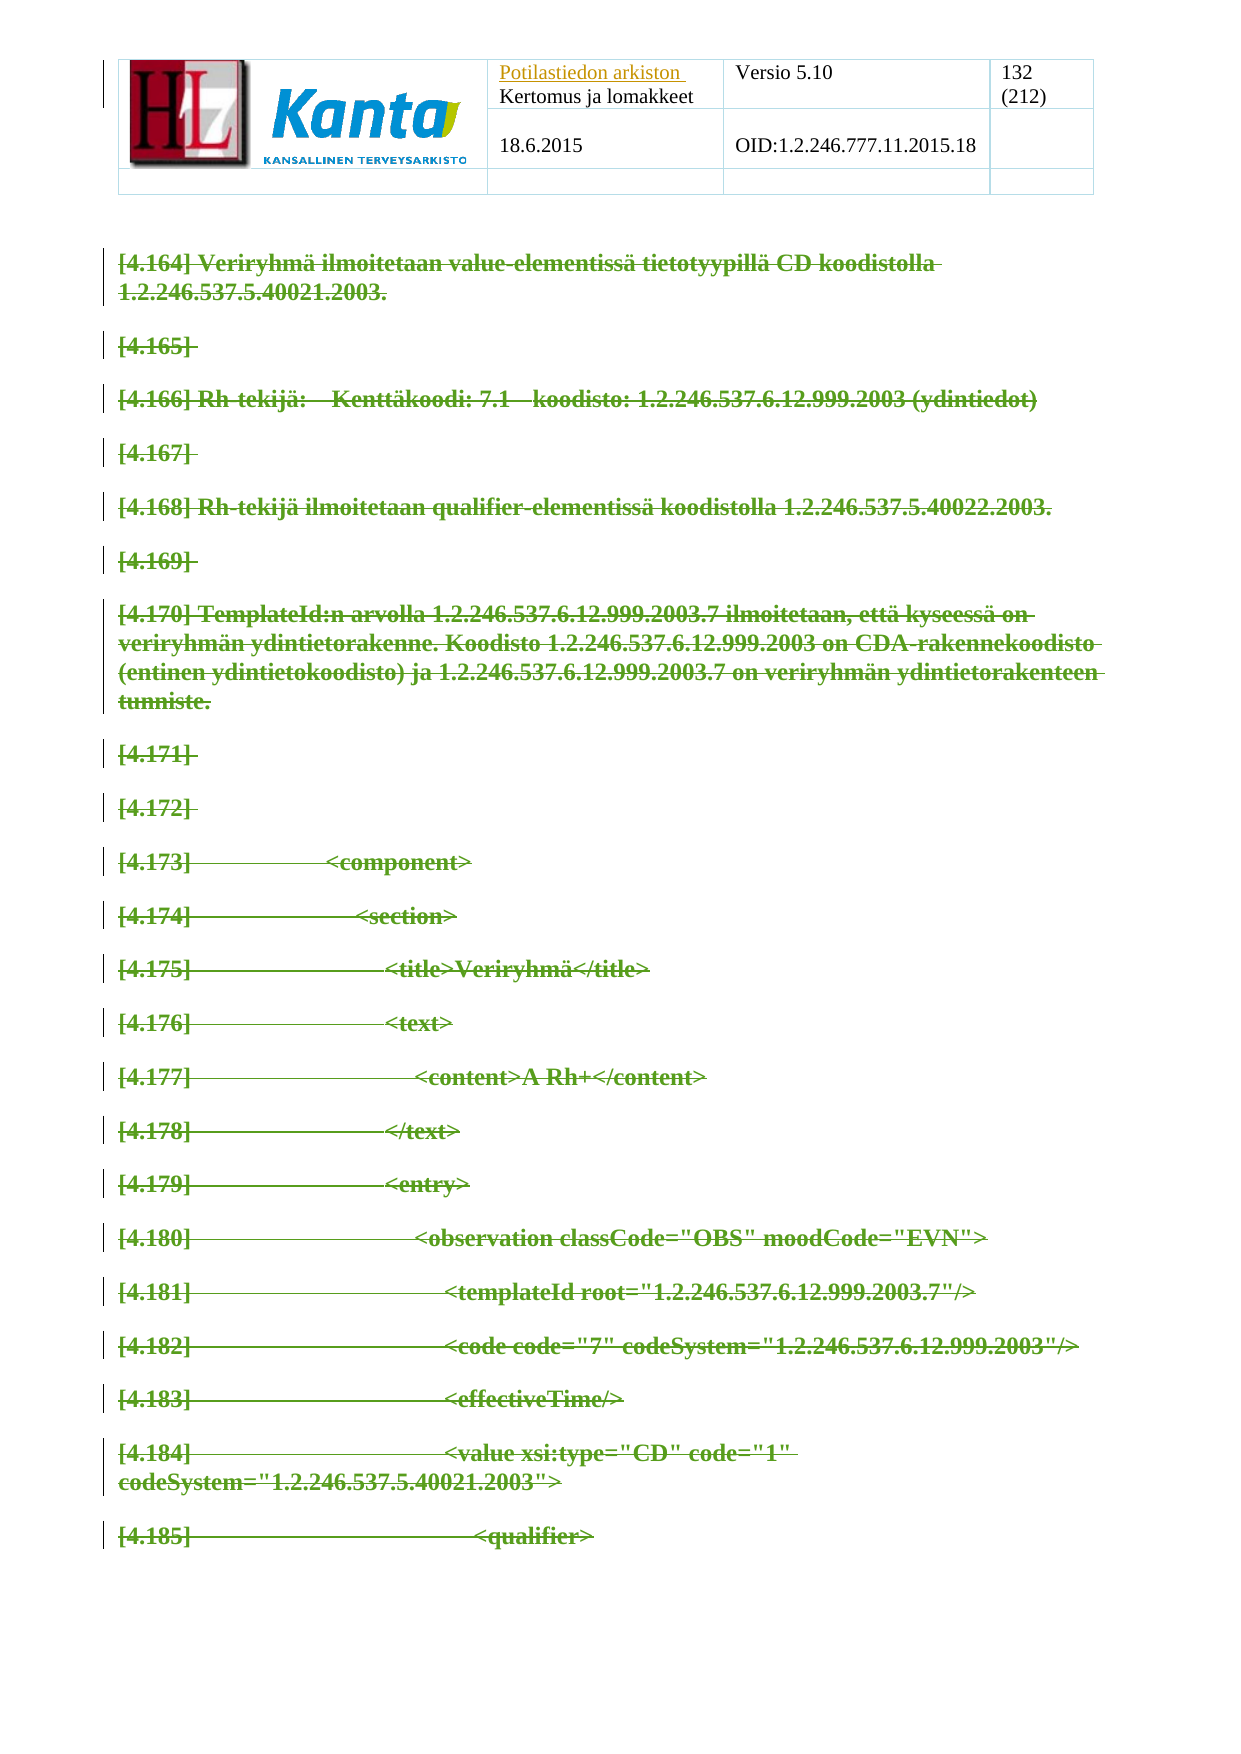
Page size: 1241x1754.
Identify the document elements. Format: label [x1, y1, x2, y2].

picture [264, 89, 467, 164]
picture [290, 89, 304, 105]
picture [129, 60, 252, 169]
